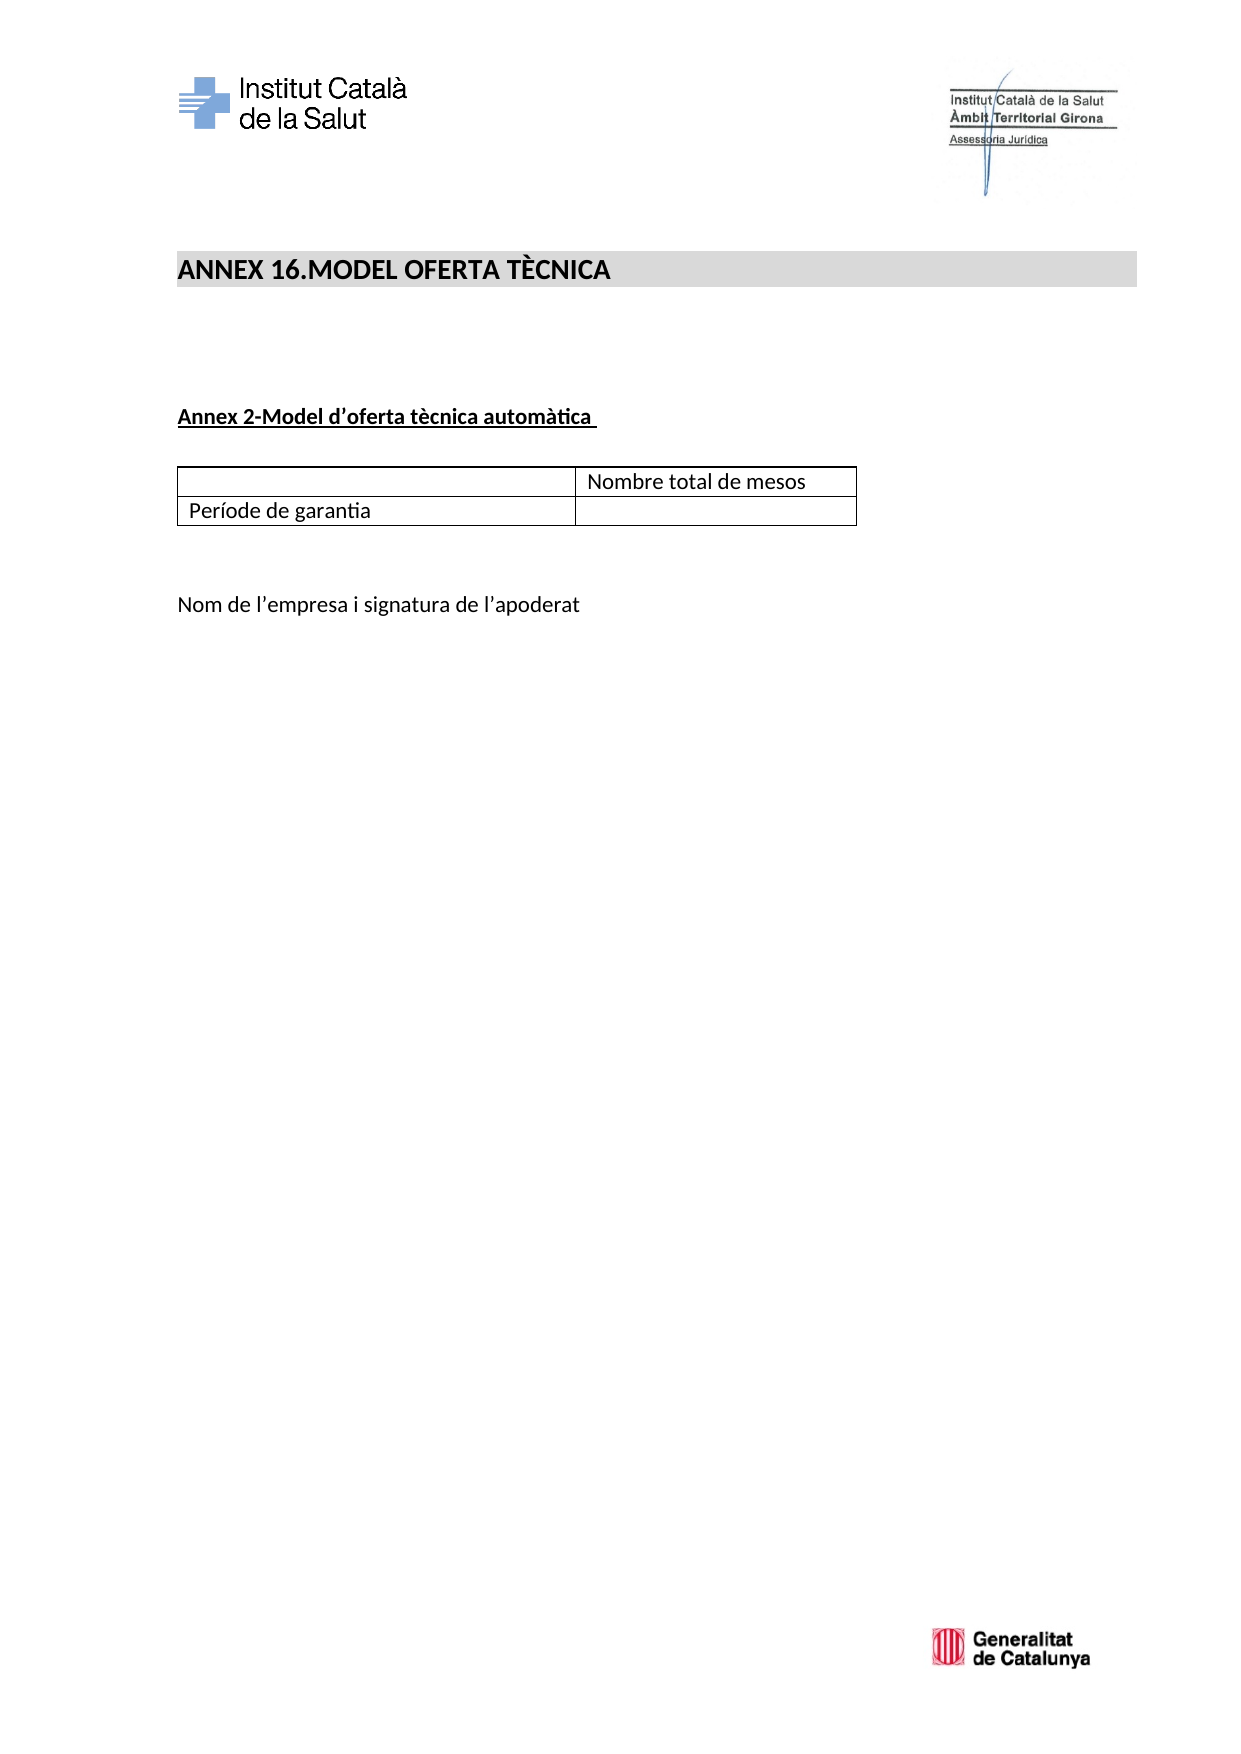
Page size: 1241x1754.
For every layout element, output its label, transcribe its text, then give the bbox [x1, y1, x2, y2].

picture [930, 56, 1137, 209]
text Nom de l’empresa i signatura de l’apoderat [177, 590, 1137, 618]
table_cell Període de garantia [178, 497, 575, 524]
picture [177, 73, 410, 134]
table_header [178, 468, 575, 496]
text Annex 2-Model d’oferta tècnica automàtica [177, 402, 1137, 430]
picture [893, 1621, 1129, 1674]
table_cell [576, 497, 856, 524]
table_header Nombre total de mesos [576, 468, 856, 496]
text ANNEX 16.MODEL OFERTA TÈCNICA [177, 251, 1137, 287]
